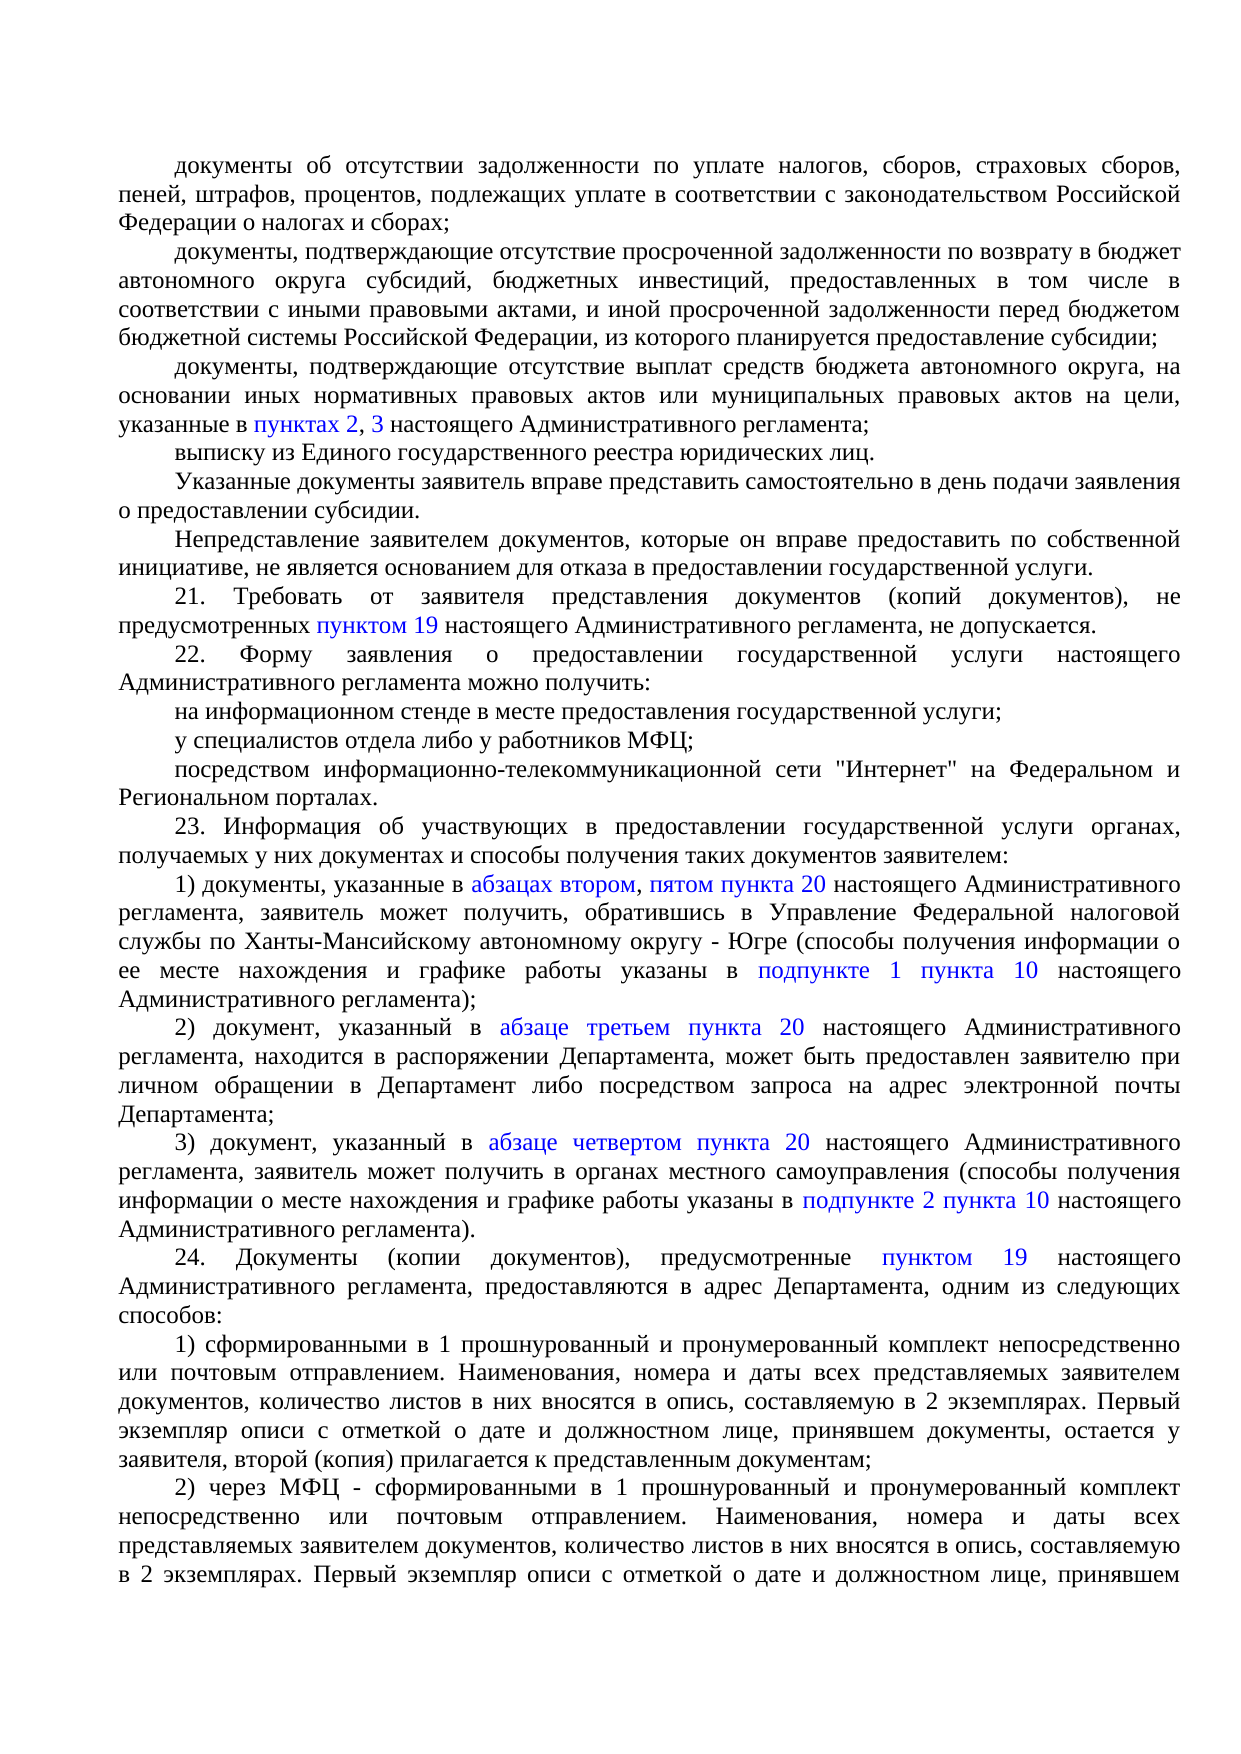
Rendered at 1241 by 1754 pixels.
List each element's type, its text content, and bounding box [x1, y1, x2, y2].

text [118, 1472, 1181, 1587]
text 24. Документы (копии документов), предусмотренные пунктом 19 настоящего Административного регламента, предоставляются в адрес Департамента, одним из следующих способов: [118, 1242, 1181, 1329]
text у специалистов отдела либо у работников МФЦ; [118, 725, 1181, 754]
text на информационном стенде в месте предоставления государственной услуги; [118, 696, 1181, 725]
text 23. Информация об участвующих в предоставлении государственной услуги органах, получаемых у них документах и способы получения таких документов заявителем: [118, 811, 1181, 869]
text документы, подтверждающие отсутствие просроченной задолженности по возврату в бюджет автономного округа субсидий, бюджетных инвестиций, предоставленных в том числе в соответствии с иными правовыми актами, и иной просроченной задолженности перед бюджетом бюджетной системы Российской Федерации, из которого планируется предоставление субсидии; [118, 236, 1181, 351]
text документы, подтверждающие отсутствие выплат средств бюджета автономного округа, на основании иных нормативных правовых актов или муниципальных правовых актов на цели, указанные в пунктах 2, 3 настоящего Административного регламента; [118, 351, 1181, 437]
text 1) документы, указанные в абзацах втором, пятом пункта 20 настоящего Административного регламента, заявитель может получить, обратившись в Управление Федеральной налоговой службы по Ханты-Мансийскому автономному округу - Югре (способы получения информации о ее месте нахождения и графике работы указаны в подпункте 1 пункта 10 настоящего Административного регламента); [118, 869, 1181, 1012]
text выписку из Единого государственного реестра юридических лиц. [118, 437, 1181, 466]
text 2) документ, указанный в абзаце третьем пункта 20 настоящего Административного регламента, находится в распоряжении Департамента, может быть предоставлен заявителю при личном обращении в Департамент либо посредством запроса на адрес электронной почты Департамента; [118, 1012, 1181, 1127]
text посредством информационно-телекоммуникационной сети "Интернет" на Федеральном и Региональном порталах. [118, 754, 1181, 811]
text Непредставление заявителем документов, которые он вправе предоставить по собственной инициативе, не является основанием для отказа в предоставлении государственной услуги. [118, 524, 1181, 581]
text Указанные документы заявитель вправе представить самостоятельно в день подачи заявления о предоставлении субсидии. [118, 466, 1181, 524]
text документы об отсутствии задолженности по уплате налогов, сборов, страховых сборов, пеней, штрафов, процентов, подлежащих уплате в соответствии с законодательством Российской Федерации о налогах и сборах; [118, 150, 1181, 236]
text 21. Требовать от заявителя представления документов (копий документов), не предусмотренных пунктом 19 настоящего Административного регламента, не допускается. [118, 581, 1181, 639]
text 1) сформированными в 1 прошнурованный и пронумерованный комплект непосредственно или почтовым отправлением. Наименования, номера и даты всех представляемых заявителем документов, количество листов в них вносятся в опись, составляемую в 2 экземплярах. Первый экземпляр описи с отметкой о дате и должностном лице, принявшем документы, остается у заявителя, второй (копия) прилагается к представленным документам; [118, 1329, 1181, 1472]
text 3) документ, указанный в абзаце четвертом пункта 20 настоящего Административного регламента, заявитель может получить в органах местного самоуправления (способы получения информации о месте нахождения и графике работы указаны в подпункте 2 пункта 10 настоящего Административного регламента). [118, 1127, 1181, 1242]
text 22. Форму заявления о предоставлении государственной услуги настоящего Административного регламента можно получить: [118, 639, 1181, 696]
